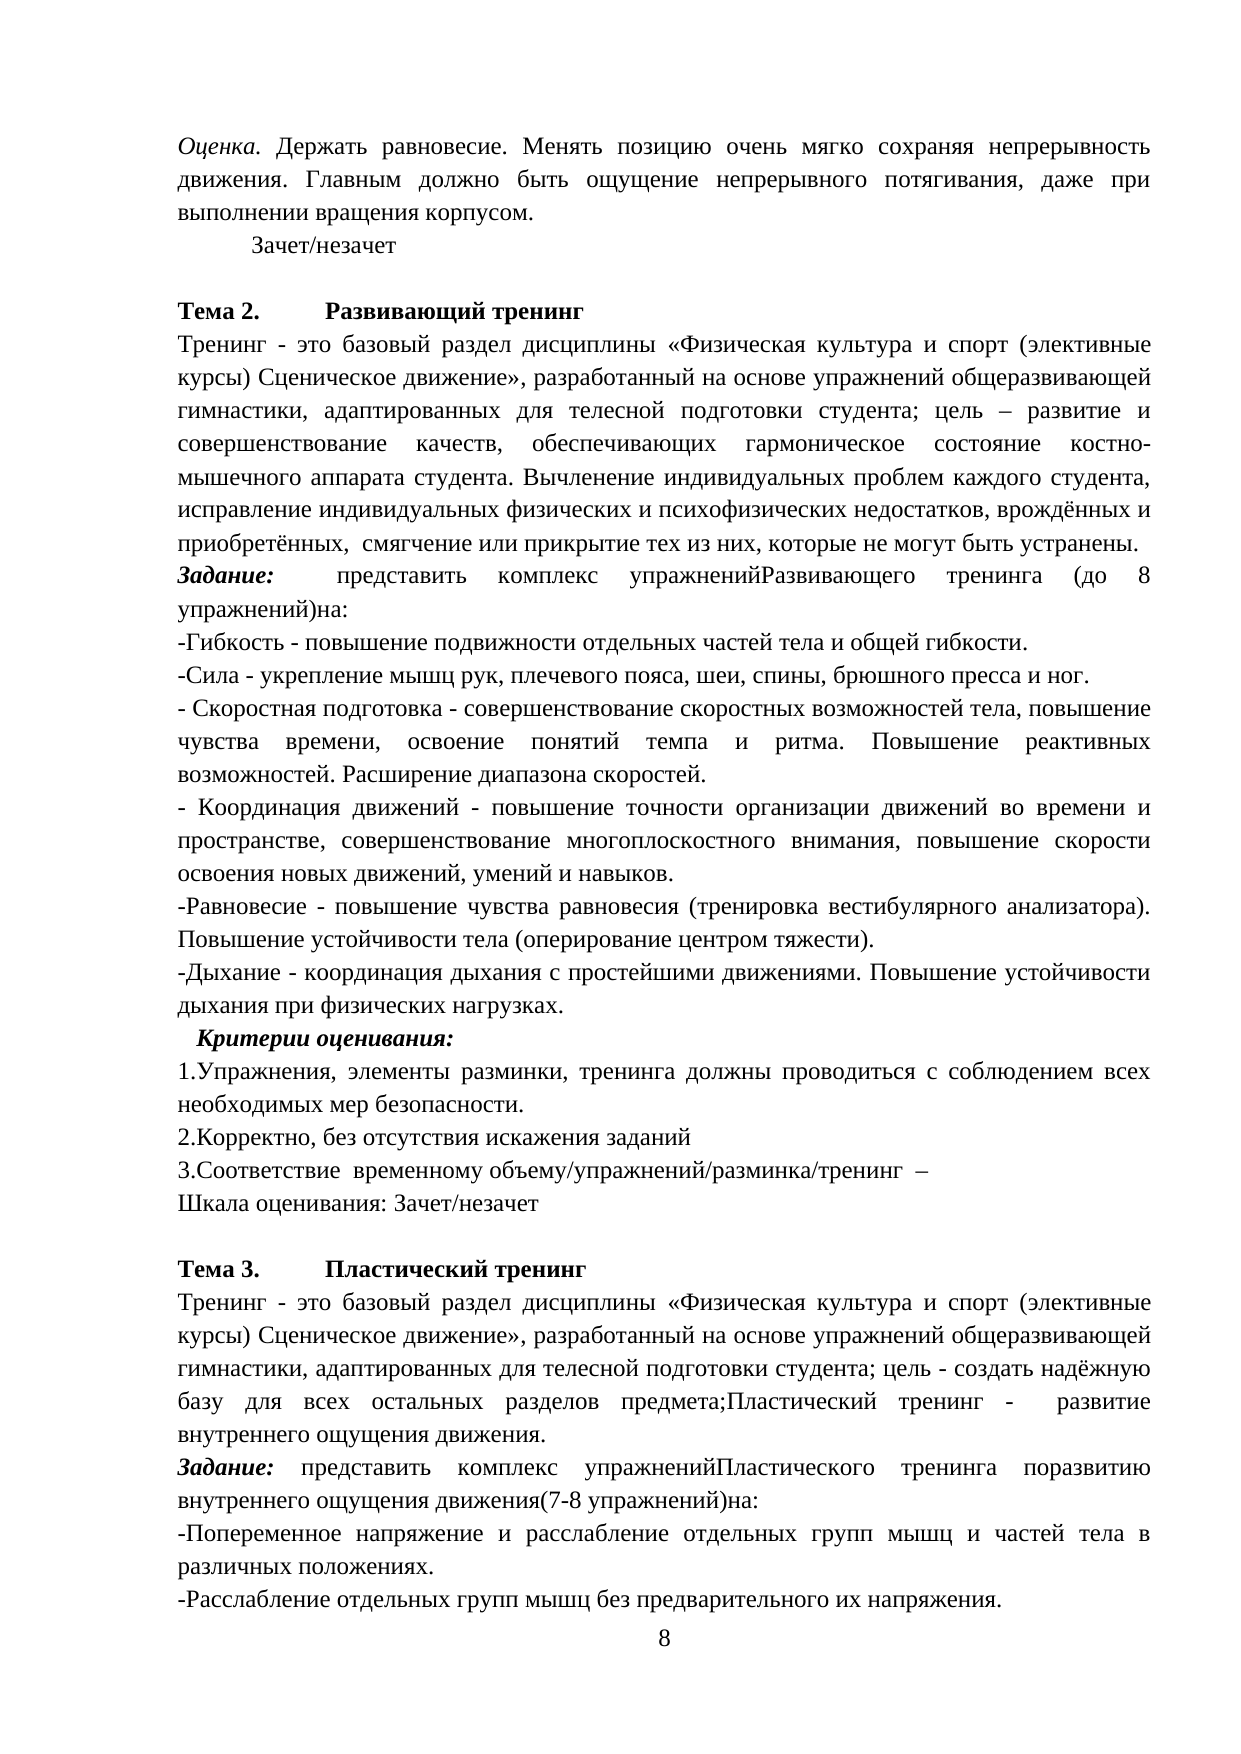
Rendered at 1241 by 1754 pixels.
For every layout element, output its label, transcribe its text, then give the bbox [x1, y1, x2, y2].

text Критерии оценивания: [177, 1023, 1152, 1052]
text Тренинг - это базовый раздел дисциплины «Физическая культура и спорт (элективные курсы) Сценическое движение», разработанный на основе упражнений общеразвивающей гимнастики, адаптированных для телесной подготовки студента; цель - создать надёжную базу для всех остальных разделов предмета;Пластический тренинг - развитие внутреннего ощущения движения. [177, 1287, 1152, 1448]
text Задание: представить комплекс упражненийРазвивающего тренинга (до 8 упражнений)на: [177, 561, 1152, 622]
text Задание: представить комплекс упражненийПластического тренинга поразвитию внутреннего ощущения движения(7-8 упражнений)на: [177, 1452, 1152, 1514]
text Шкала оценивания: Зачет/незачет [177, 1188, 1152, 1217]
text -Попеременное напряжение и расслабление отдельных групп мышц и частей тела в различных положениях. [177, 1518, 1152, 1580]
text Оценка. Держать равновесие. Менять позицию очень мягко сохраняя непрерывность движения. Главным должно быть ощущение непрерывного потягивания, даже при выполнении вращения корпусом. [177, 131, 1152, 226]
text -Гибкость - повышение подвижности отдельных частей тела и общей гибкости. [177, 627, 1152, 655]
text -Сила - укрепление мышц рук, плечевого пояса, шеи, спины, брюшного пресса и ног. [177, 660, 1152, 688]
text -Расслабление отдельных групп мышц без предварительного их напряжения. [177, 1584, 1152, 1613]
text 3.Соответствие временному объему/упражнений/разминка/тренинг – [177, 1155, 1152, 1184]
text - Координация движений - повышение точности организации движений во времени и пространстве, совершенствование многоплоскостного внимания, повышение скорости освоения новых движений, умений и навыков. [177, 792, 1152, 887]
text Тема 2. Развивающий тренинг [177, 296, 1152, 325]
text 1.Упражнения, элементы разминки, тренинга должны проводиться с соблюдением всех необходимых мер безопасности. [177, 1056, 1152, 1118]
text -Дыхание - координация дыхания с простейшими движениями. Повышение устойчивости дыхания при физических нагрузках. [177, 957, 1152, 1019]
text Тема 3. Пластический тренинг [177, 1254, 1152, 1283]
text Зачет/незачет [177, 230, 1152, 259]
text -Равновесие - повышение чувства равновесия (тренировка вестибулярного анализатора). Повышение устойчивости тела (оперирование центром тяжести). [177, 891, 1152, 953]
text - Скоростная подготовка - совершенствование скоростных возможностей тела, повышение чувства времени, освоение понятий темпа и ритма. Повышение реактивных возможностей. Расширение диапазона скоростей. [177, 693, 1152, 787]
text Тренинг - это базовый раздел дисциплины «Физическая культура и спорт (элективные курсы) Сценическое движение», разработанный на основе упражнений общеразвивающей гимнастики, адаптированных для телесной подготовки студента; цель – развитие и совершенствование качеств, обеспечивающих гармоническое состояние костно-мышечного аппарата студента. Вычленение индивидуальных проблем каждого студента, исправление индивидуальных физических и психофизических недостатков, врождённых и приобретённых, смягчение или прикрытие тех из них, которые не могут быть устранены. [177, 329, 1152, 556]
text 2.Корректно, без отсутствия искажения заданий [177, 1122, 1152, 1151]
